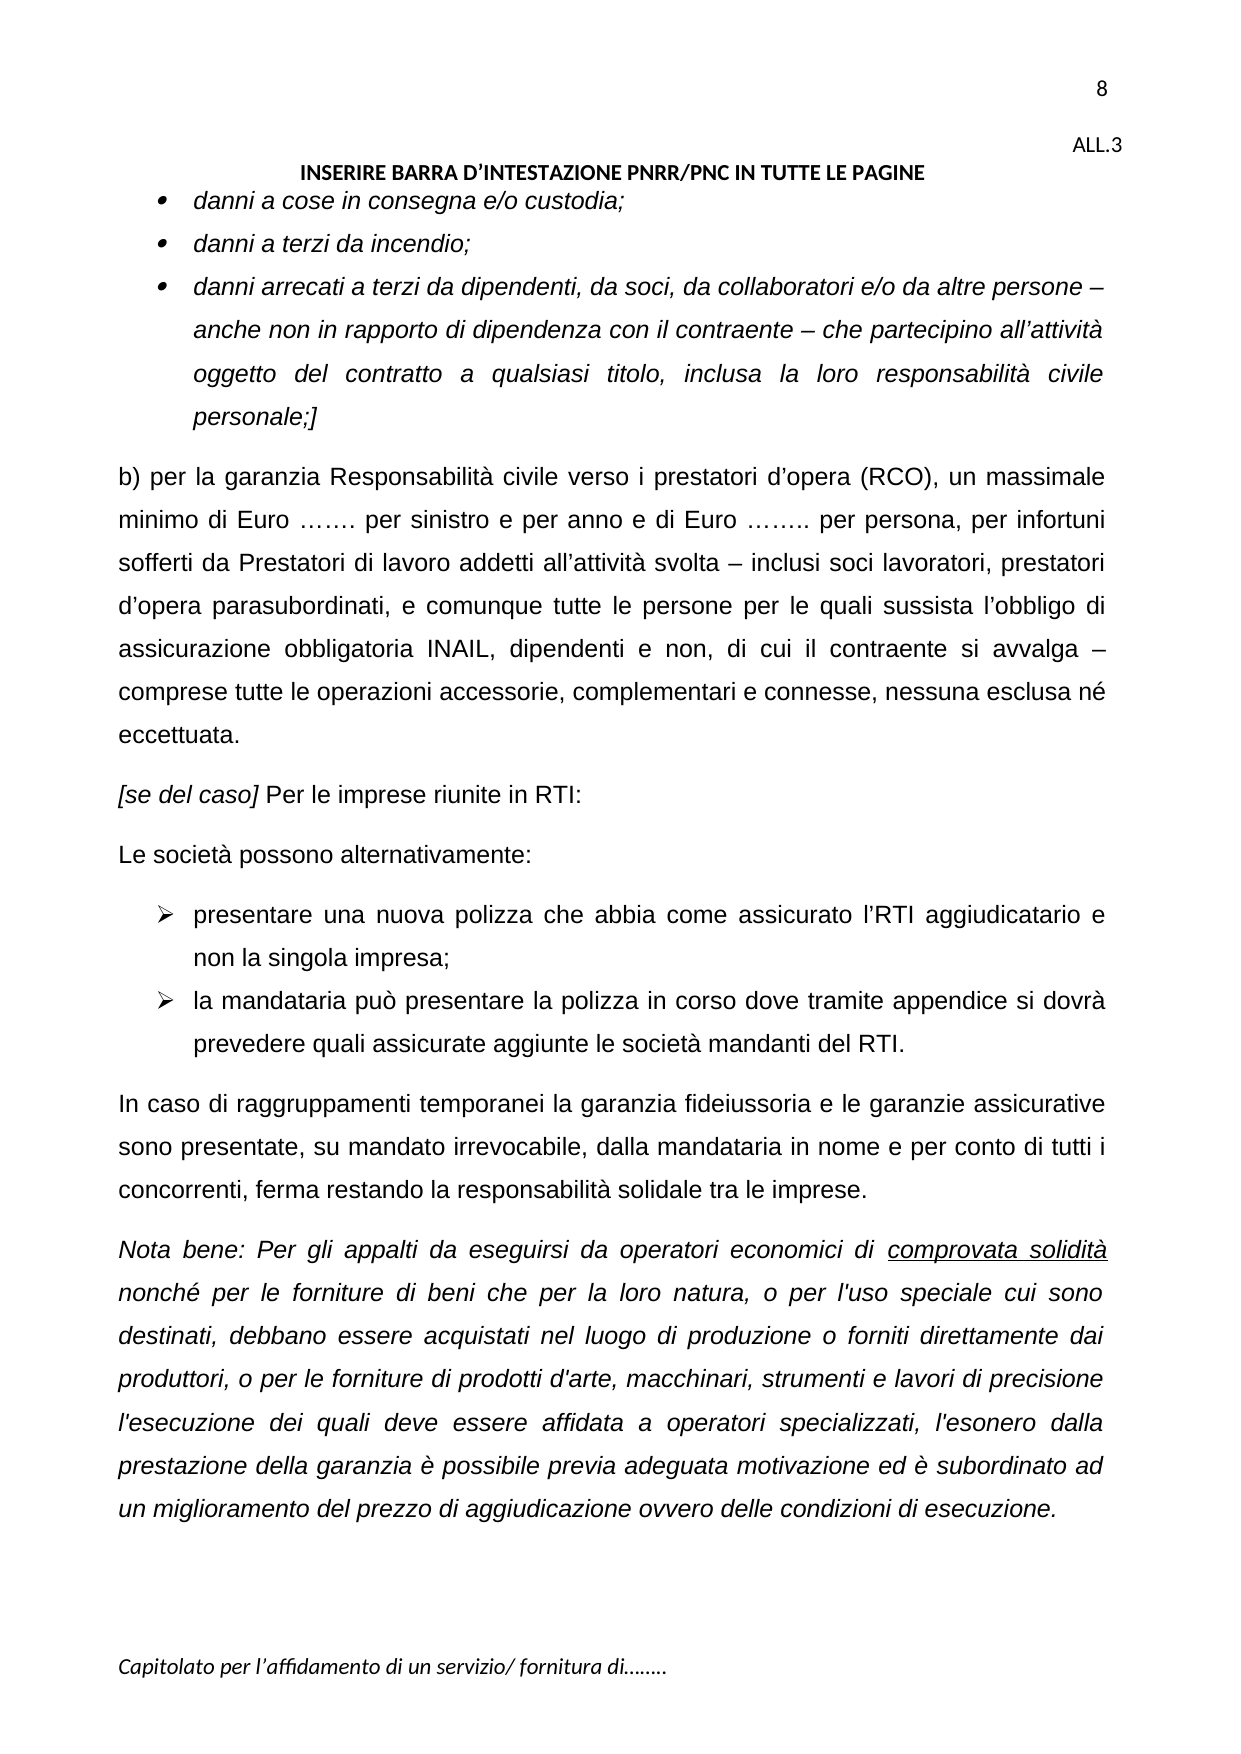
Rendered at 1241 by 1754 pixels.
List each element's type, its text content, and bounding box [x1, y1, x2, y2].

list la mandataria può presentare la polizza in corso dove tramite appendice si dovrà prevedere quali assicurate aggiunte le società mandanti del RTI. [156, 986, 1107, 1058]
list danni a cose in consegna e/o custodia; [156, 186, 1107, 215]
text b) per la garanzia Responsabilità civile verso i prestatori d’opera (RCO), un massimale minimo di Euro ……. per sinistro e per anno e di Euro …….. per persona, per infortuni sofferti da Prestatori di lavoro addetti all’attività svolta – inclusi soci lavoratori, prestatori d’opera parasubordinati, e comunque tutte le persone per le quali sussista l’obbligo di assicurazione obbligatoria INAIL, dipendenti e non, di cui il contraente si avvalga – comprese tutte le operazioni accessorie, complementari e connesse, nessuna esclusa né eccettuata. [118, 462, 1107, 749]
text Le società possono alternativamente: [118, 840, 1107, 869]
text In caso di raggruppamenti temporanei la garanzia fideiussoria e le garanzie assicurative sono presentate, su mandato irrevocabile, dalla mandataria in nome e per conto di tutti i concorrenti, ferma restando la responsabilità solidale tra le imprese. [118, 1089, 1107, 1204]
list danni a terzi da incendio; [156, 229, 1107, 258]
list presentare una nuova polizza che abbia come assicurato l’RTI aggiudicatario e non la singola impresa; [156, 900, 1107, 972]
list danni arrecati a terzi da dipendenti, da soci, da collaboratori e/o da altre persone – anche non in rapporto di dipendenza con il contraente – che partecipino all’attività oggetto del contratto a qualsiasi titolo, inclusa la loro responsabilità civile personale;] [156, 272, 1107, 431]
text [se del caso] Per le imprese riunite in RTI: [118, 780, 1107, 809]
text Nota bene: Per gli appalti da eseguirsi da operatori economici di comprovata solidità nonché per le forniture di beni che per la loro natura, o per l'uso speciale cui sono destinati, debbano essere acquistati nel luogo di produzione o forniti direttamente dai produttori, o per le forniture di prodotti d'arte, macchinari, strumenti e lavori di precisione l'esecuzione dei quali deve essere affidata a operatori specializzati, l'esonero dalla prestazione della garanzia è possibile previa adeguata motivazione ed è subordinato ad un miglioramento del prezzo di aggiudicazione ovvero delle condizioni di esecuzione. [118, 1235, 1107, 1523]
